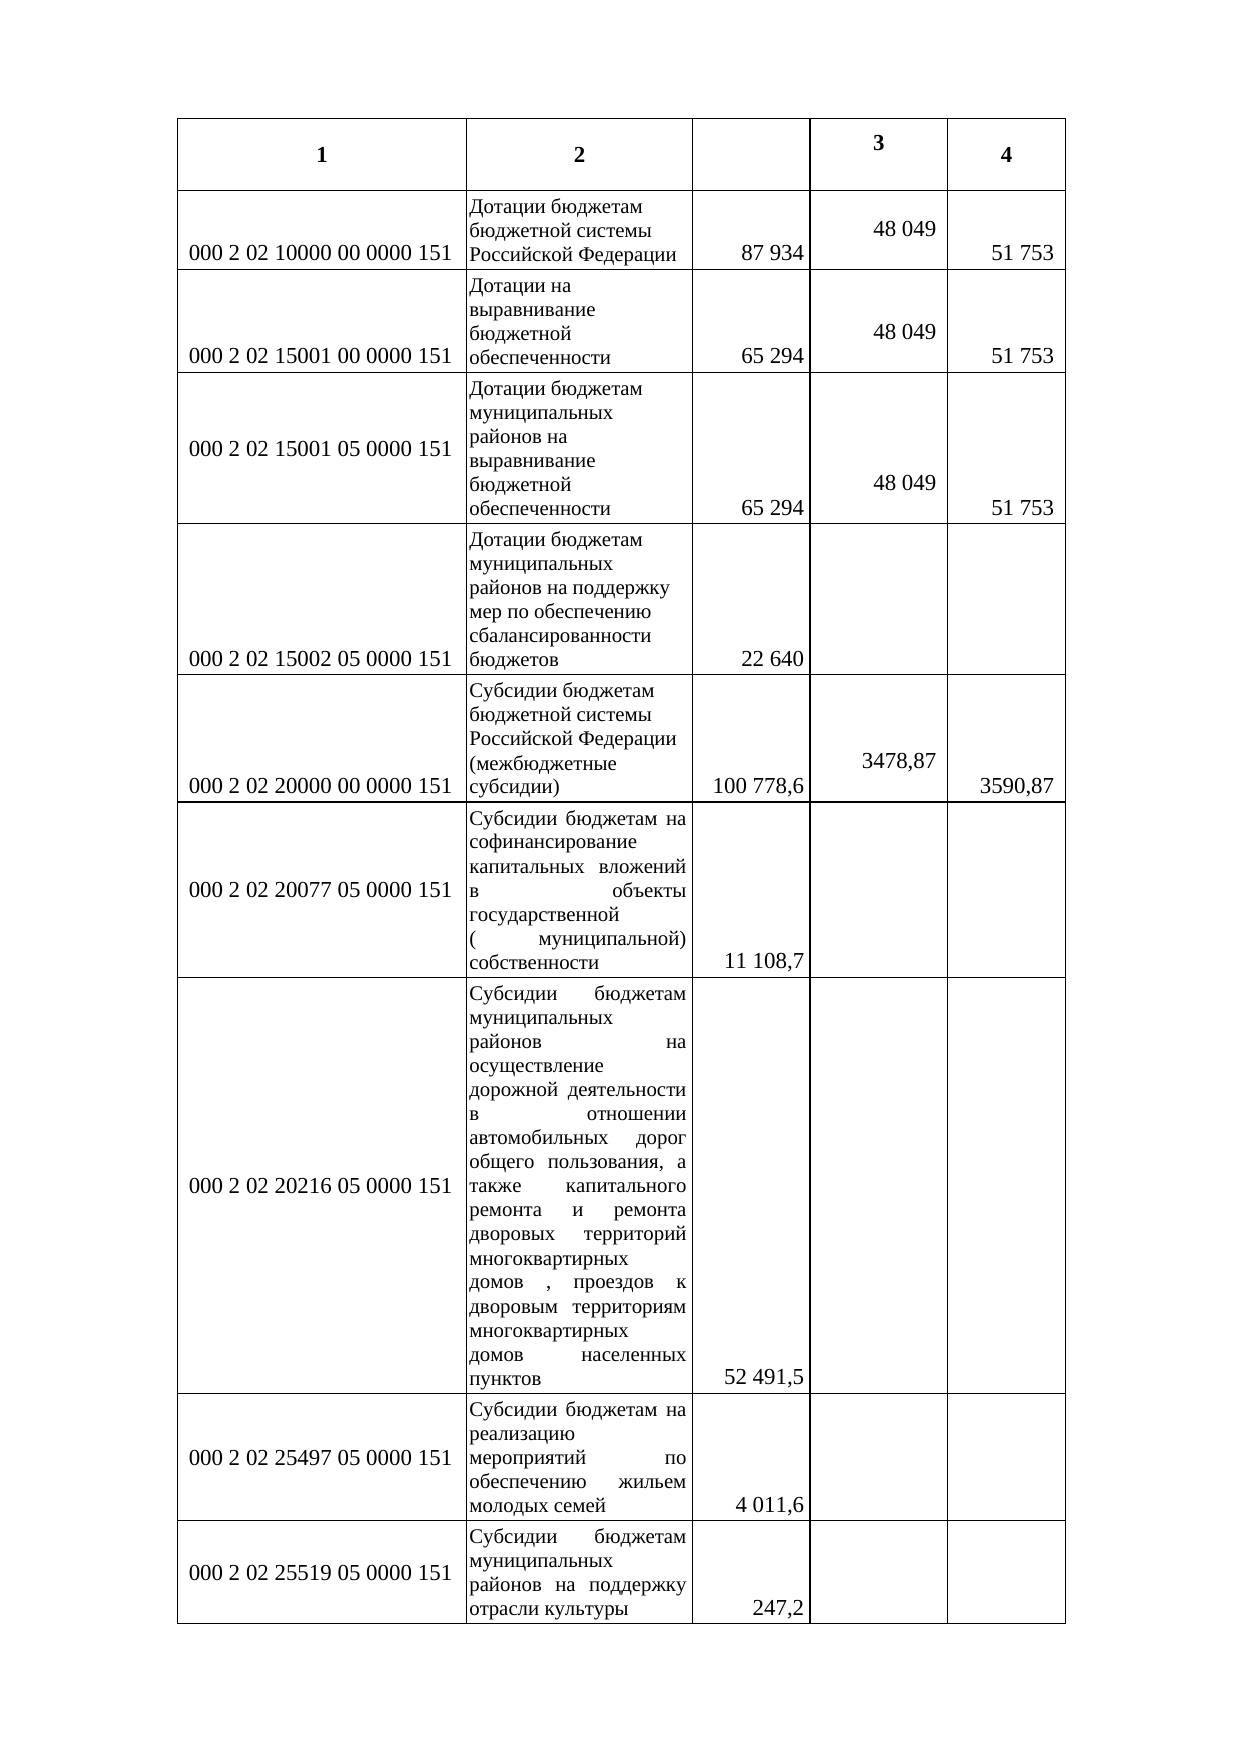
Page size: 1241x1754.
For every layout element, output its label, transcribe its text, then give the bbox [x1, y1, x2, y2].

table_cell [948, 803, 1065, 977]
table_cell 48 049 [811, 373, 947, 523]
table_cell 247,2 [693, 1521, 809, 1623]
table_cell 000 2 02 20216 05 0000 151 [178, 978, 466, 1393]
table_cell 51 753 [948, 373, 1065, 523]
table_cell 52 491,5 [693, 978, 809, 1393]
table_cell 22 640 [693, 524, 809, 674]
table_cell 87 934 [693, 191, 809, 269]
table_cell [948, 1394, 1065, 1520]
table_cell Субсидии бюджетам на софинансирование капитальных вложений в объекты государственной ( муниципальной) собственности [467, 803, 692, 977]
table_cell Дотации бюджетам муниципальных районов на выравнивание бюджетной обеспеченности [467, 373, 692, 523]
table_cell Дотации на выравнивание бюджетной обеспеченности [467, 270, 692, 372]
table_header 2 [467, 119, 692, 189]
table_cell [948, 1521, 1065, 1623]
table_cell [811, 524, 947, 674]
table_cell 4 011,6 [693, 1394, 809, 1520]
table_cell 100 778,6 [693, 675, 809, 801]
table_cell Субсидии бюджетам на реализацию мероприятий по обеспечению жильем молодых семей [467, 1394, 692, 1520]
table_cell Субсидии бюджетам муниципальных районов на поддержку отрасли культуры [467, 1521, 692, 1623]
table_cell 3478,87 [811, 675, 947, 801]
table_cell 000 2 02 25519 05 0000 151 [178, 1521, 466, 1623]
table_cell Дотации бюджетам бюджетной системы Российской Федерации [467, 191, 692, 269]
table_cell [811, 978, 947, 1393]
table_cell 000 2 02 10000 00 0000 151 [178, 191, 466, 269]
table_cell 65 294 [693, 373, 809, 523]
table_cell 48 049 [811, 191, 947, 269]
table_header 3 [811, 119, 947, 189]
table_cell 51 753 [948, 270, 1065, 372]
table_cell 000 2 02 15001 05 0000 151 [178, 373, 466, 523]
table_cell 65 294 [693, 270, 809, 372]
table_cell 11 108,7 [693, 803, 809, 977]
table_cell 3590,87 [948, 675, 1065, 801]
table_header [693, 119, 809, 189]
table_header 1 [178, 119, 466, 189]
table_cell [811, 803, 947, 977]
table_cell [948, 978, 1065, 1393]
table_cell 000 2 02 25497 05 0000 151 [178, 1394, 466, 1520]
table_cell 000 2 02 15002 05 0000 151 [178, 524, 466, 674]
table_cell Дотации бюджетам муниципальных районов на поддержку мер по обеспечению сбалансированности бюджетов [467, 524, 692, 674]
table_cell 000 2 02 20000 00 0000 151 [178, 675, 466, 801]
table_cell Субсидии бюджетам муниципальных районов на осуществление дорожной деятельности в отношении автомобильных дорог общего пользования, а также капитального ремонта и ремонта дворовых территорий многоквартирных домов , проездов к дворовым территориям многоквартирных домов населенных пунктов [467, 978, 692, 1393]
table_cell [948, 524, 1065, 674]
table_cell [811, 1394, 947, 1520]
table_cell 000 2 02 15001 00 0000 151 [178, 270, 466, 372]
table_cell 000 2 02 20077 05 0000 151 [178, 803, 466, 977]
table_cell Субсидии бюджетам бюджетной системы Российской Федерации (межбюджетные субсидии) [467, 675, 692, 801]
table_cell [811, 1521, 947, 1623]
table_cell 51 753 [948, 191, 1065, 269]
table_cell 48 049 [811, 270, 947, 372]
table_header 4 [948, 119, 1065, 189]
